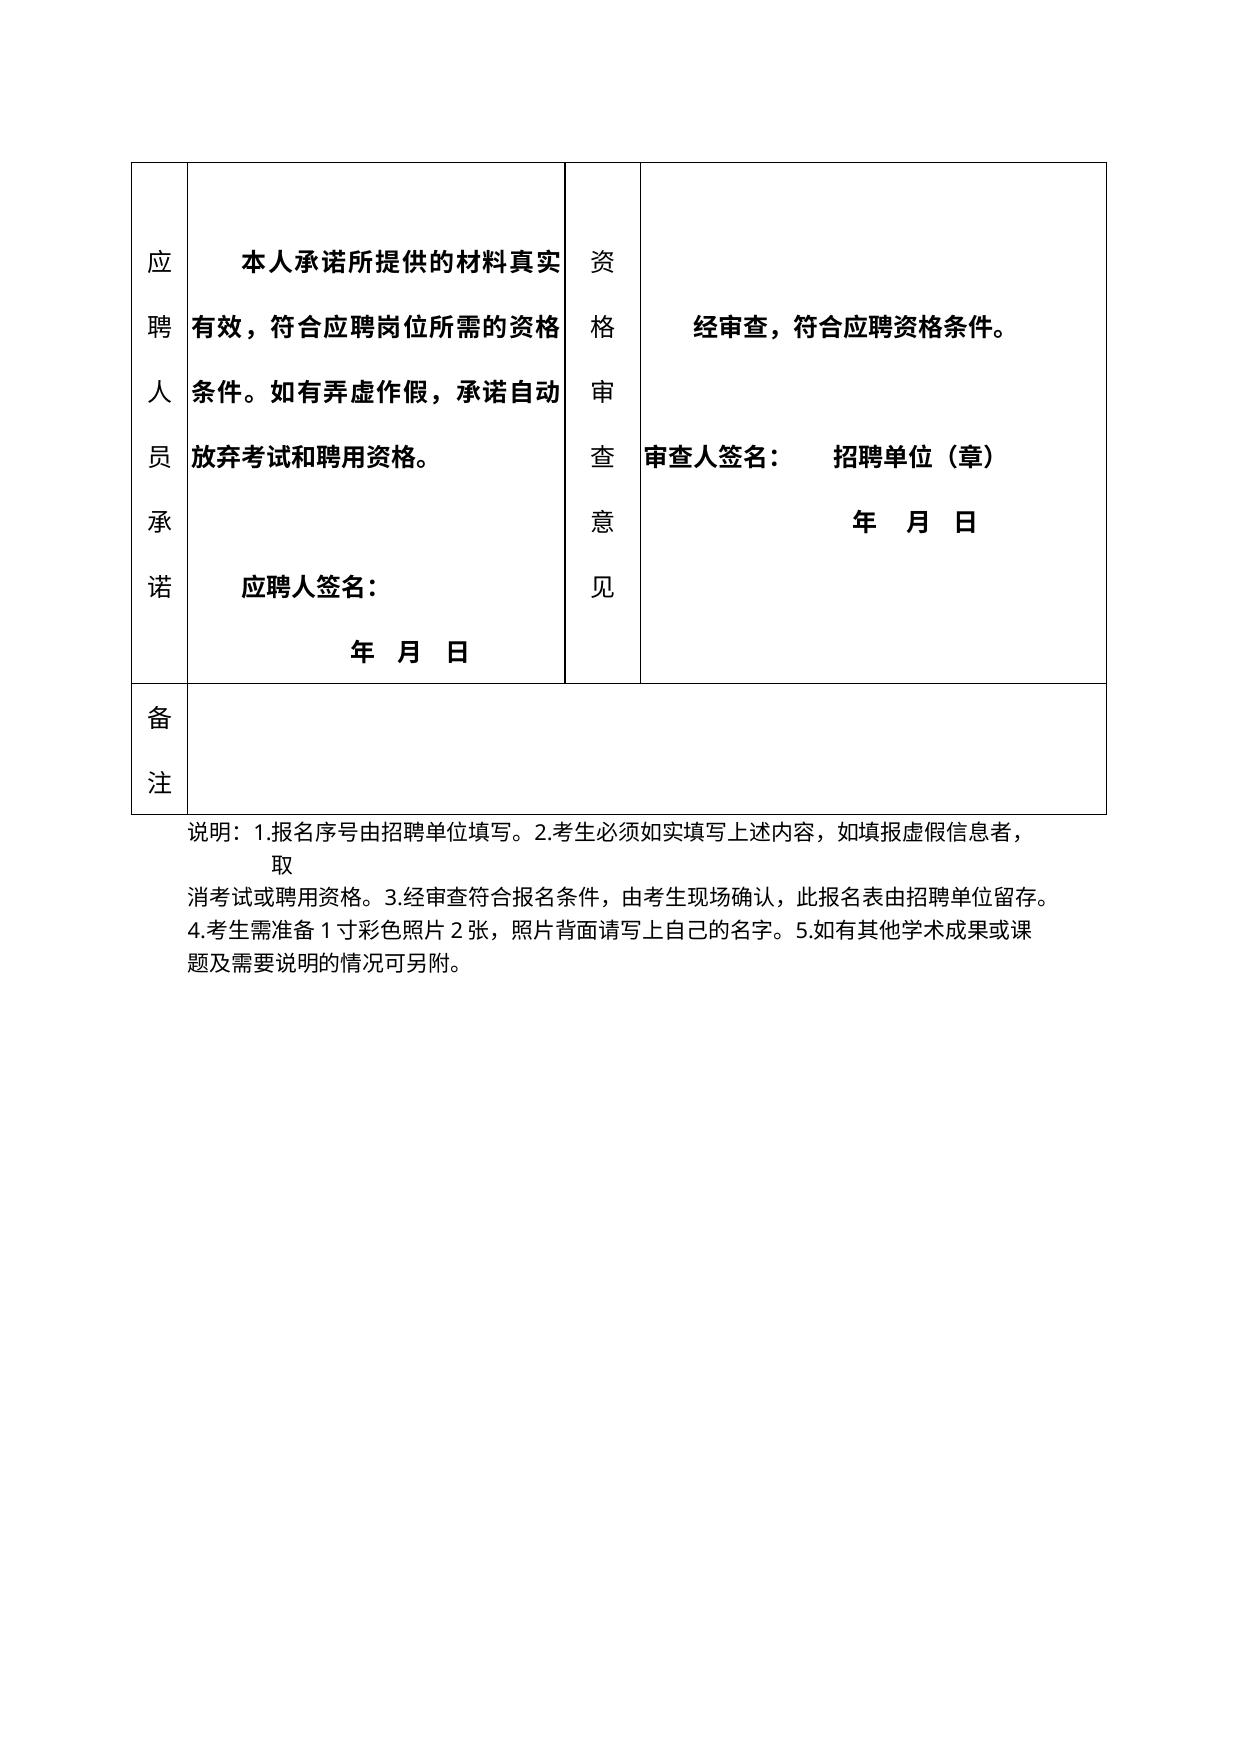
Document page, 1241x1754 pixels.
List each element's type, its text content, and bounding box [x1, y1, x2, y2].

text 4.考生需准备1寸彩色照片2张，照片背面请写上自己的名字。5.如有其他学术成果或课 [187, 913, 1053, 945]
table_cell 本人承诺所提供的材料真实有效，符合应聘岗位所需的资格条件。如有弄虚作假，承诺自动放弃考试和聘用资格。 应聘人签名： 年 月 日 [188, 163, 564, 683]
table_cell 经审查，符合应聘资格条件。 审查人签名： 招聘单位（章） 年 月 日 [641, 163, 1106, 683]
text 题及需要说明的情况可另附。 [187, 945, 1053, 978]
table_cell 备 注 [132, 684, 187, 814]
table_cell 应 聘 人 员 承 诺 [132, 163, 187, 683]
text 消考试或聘用资格。3.经审查符合报名条件，由考生现场确认，此报名表由招聘单位留存。 [187, 880, 1053, 913]
text 说明：1.报名序号由招聘单位填写。2.考生必须如实填写上述内容，如填报虚假信息者，取 [187, 815, 1053, 880]
table_cell 资 格 审 查 意 见 [566, 163, 640, 683]
table_cell [188, 684, 1106, 814]
